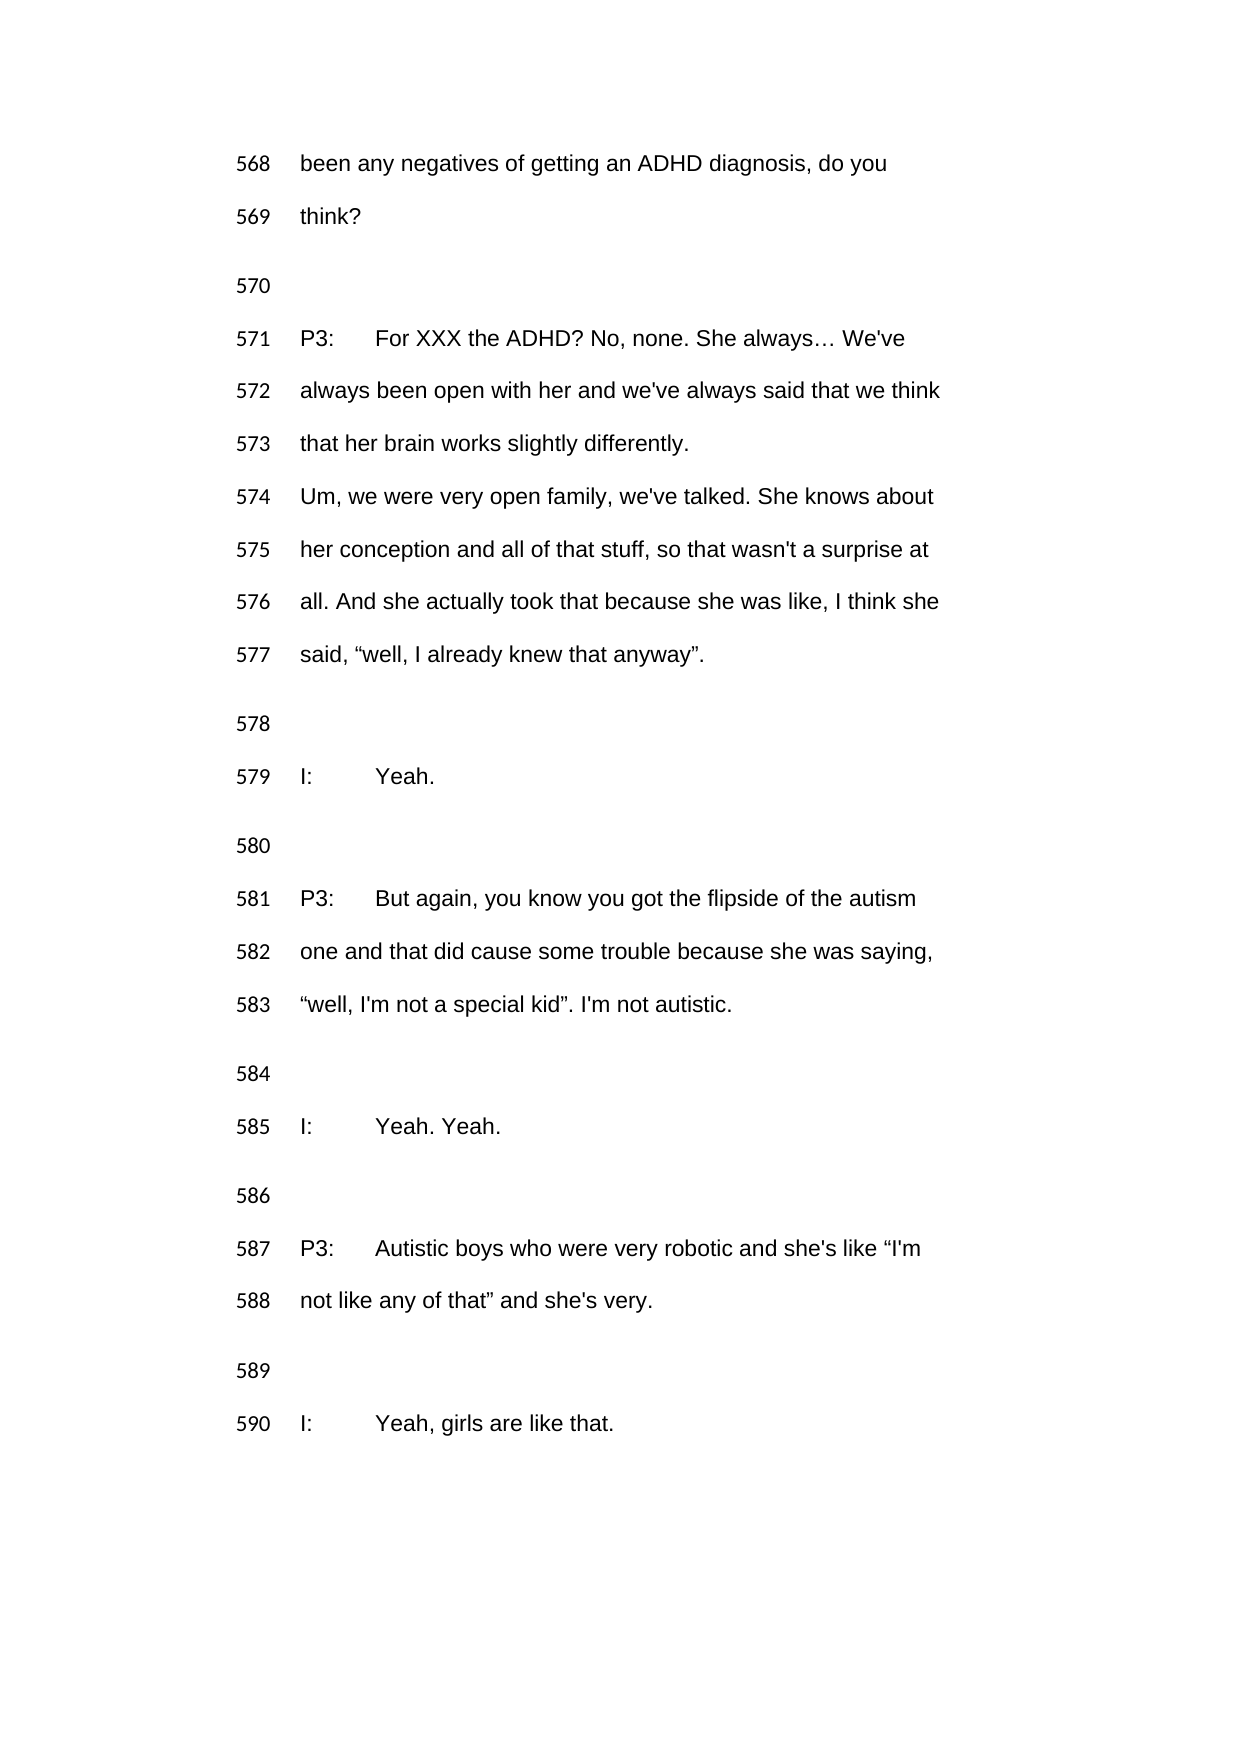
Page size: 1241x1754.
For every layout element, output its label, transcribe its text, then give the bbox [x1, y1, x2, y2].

text P3: For XXX the ADHD? No, none. She always… We've always been open with her and we've always said that we think that her brain works slightly differently. Um, we were very open family, we've talked. She knows about her conception and all of that stuff, so that wasn't a surprise at all. And she actually took that because she was like, I think she said, “well, I already knew that anyway”. [300, 272, 940, 667]
text P3: But again, you know you got the flipside of the autism one and that did cause some trouble because she was saying, “well, I'm not a special kid”. I'm not autistic. [300, 832, 940, 1017]
text I: Yeah. Yeah. [300, 1060, 940, 1139]
text I: Yeah, girls are like that. [300, 1357, 940, 1436]
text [300, 150, 940, 229]
text I: Yeah. [300, 710, 940, 789]
text P3: Autistic boys who were very robotic and she's like “I'm not like any of that” and she's very. [300, 1182, 940, 1314]
